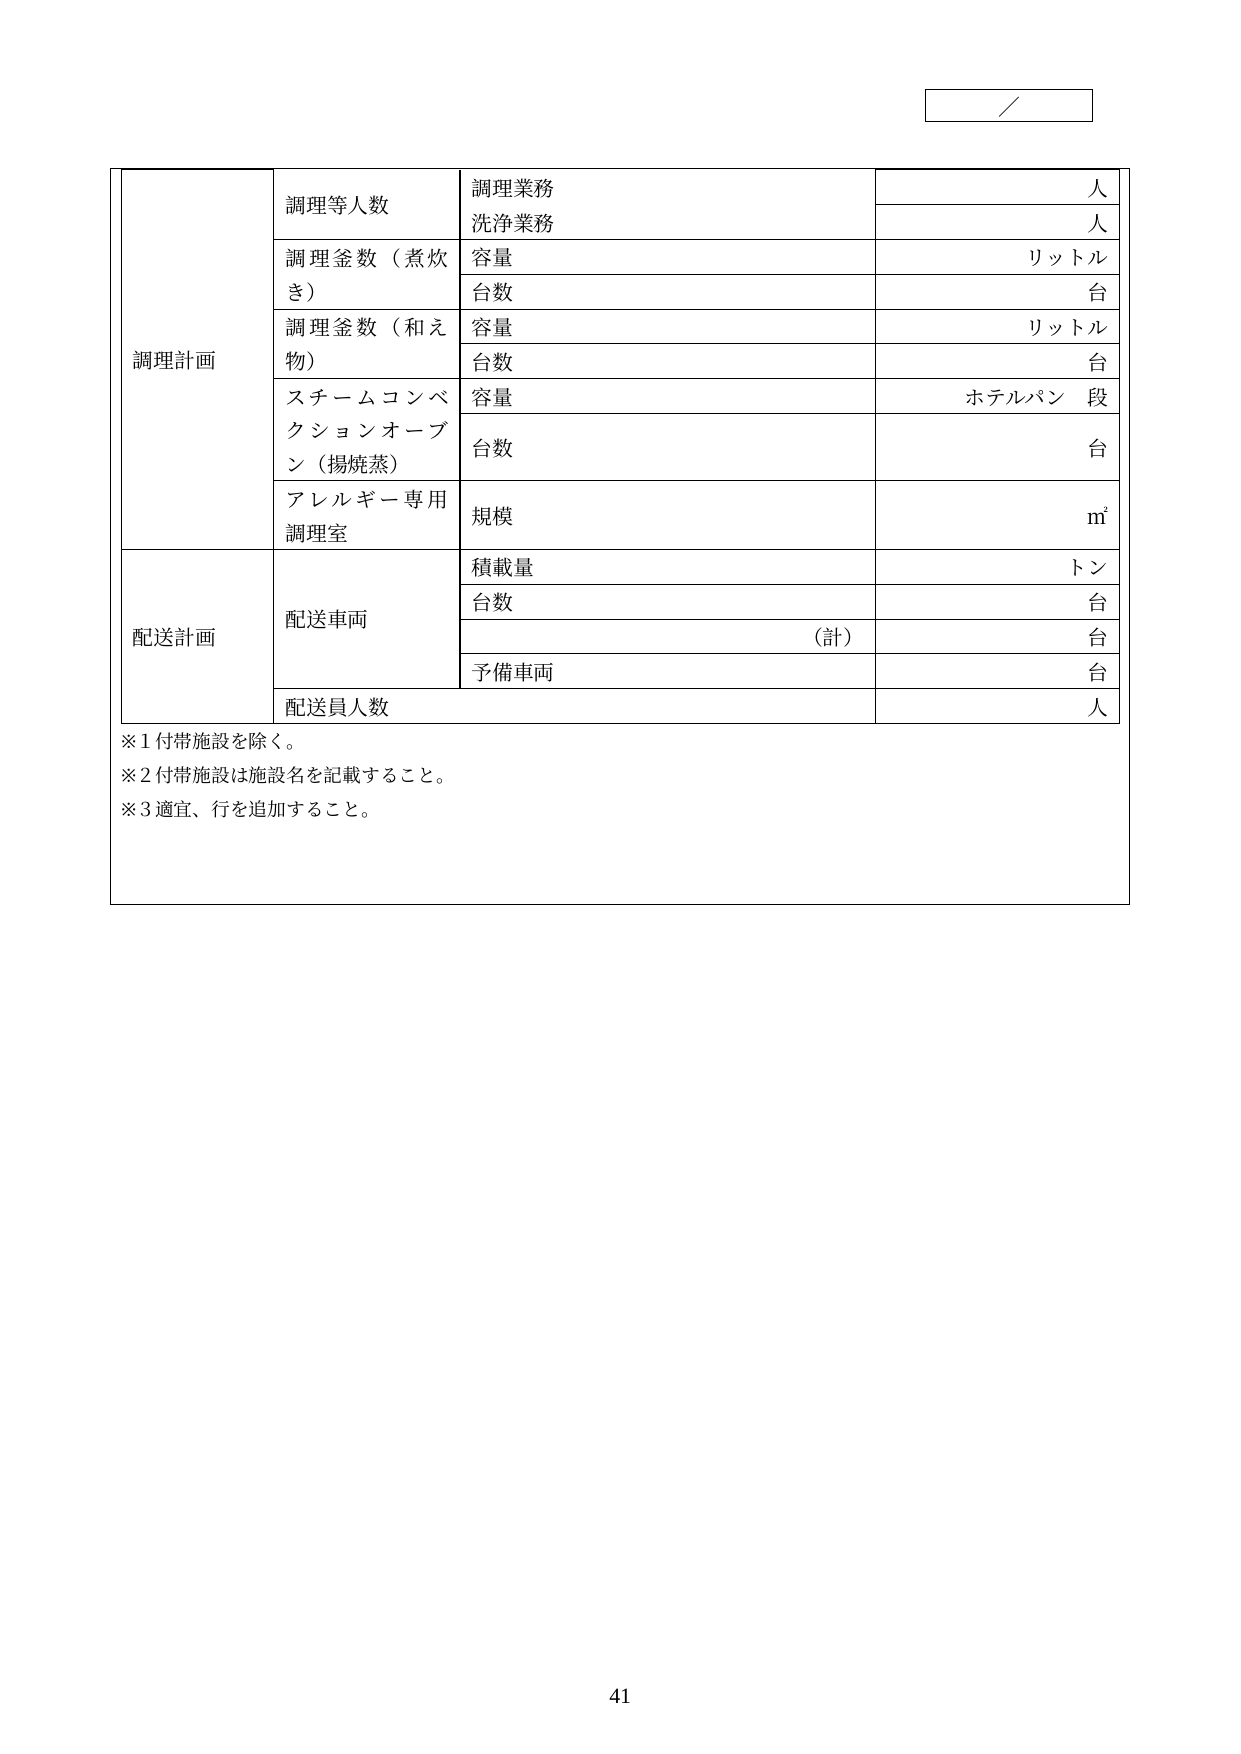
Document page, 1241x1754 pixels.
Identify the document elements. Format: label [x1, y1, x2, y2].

table_cell [111, 169, 1129, 904]
